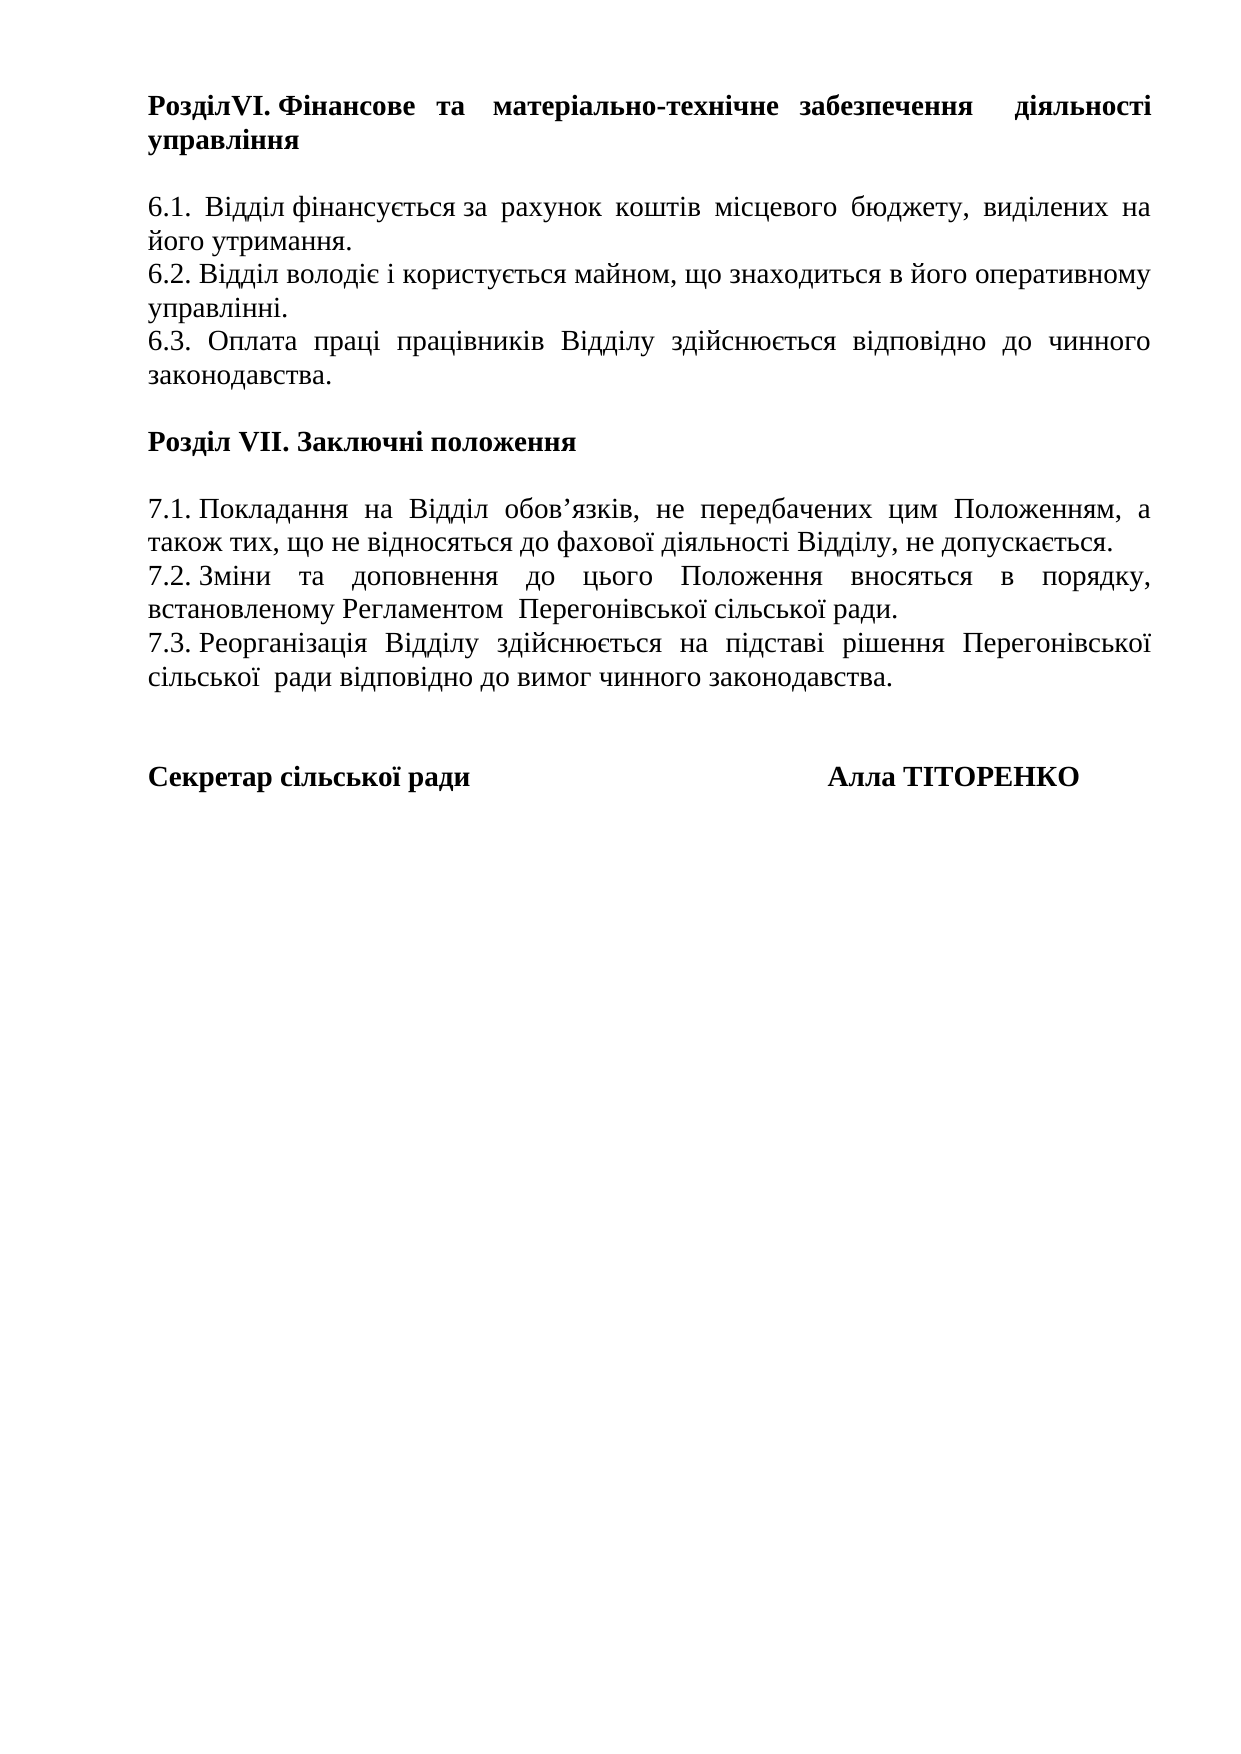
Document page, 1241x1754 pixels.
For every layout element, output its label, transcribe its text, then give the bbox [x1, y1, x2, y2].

text Секретар сільської ради Алла ТІТОРЕНКО [148, 759, 1152, 793]
text 6.3. Оплата праці працівників Відділу здійснюється відповідно до чинного законодавства. [148, 323, 1152, 390]
text РозділVI. Фінансове та матеріально-технічне забезпечення діяльності управління [148, 88, 1152, 156]
text 6.1. Відділ фінансується за рахунок коштів місцевого бюджету, виділених на його утримання. [148, 189, 1152, 256]
text 6.2. Відділ володіє і користується майном, що знаходиться в його оперативному управлінні. [148, 256, 1152, 323]
text 7.3. Реорганізація Відділу здійснюється на підставі рішення Перегонівської сільської ради відповідно до вимог чинного законодавства. [148, 625, 1152, 692]
text Розділ VII. Заключні положення [148, 424, 1152, 457]
text 7.1. Покладання на Відділ обов’язків, не передбачених цим Положенням, а також тих, що не відносяться до фахової діяльності Відділу, не допускається. [148, 491, 1152, 558]
text 7.2. Зміни та доповнення до цього Положення вносяться в порядку, встановленому Регламентом Перегонівської сільської ради. [148, 558, 1152, 625]
